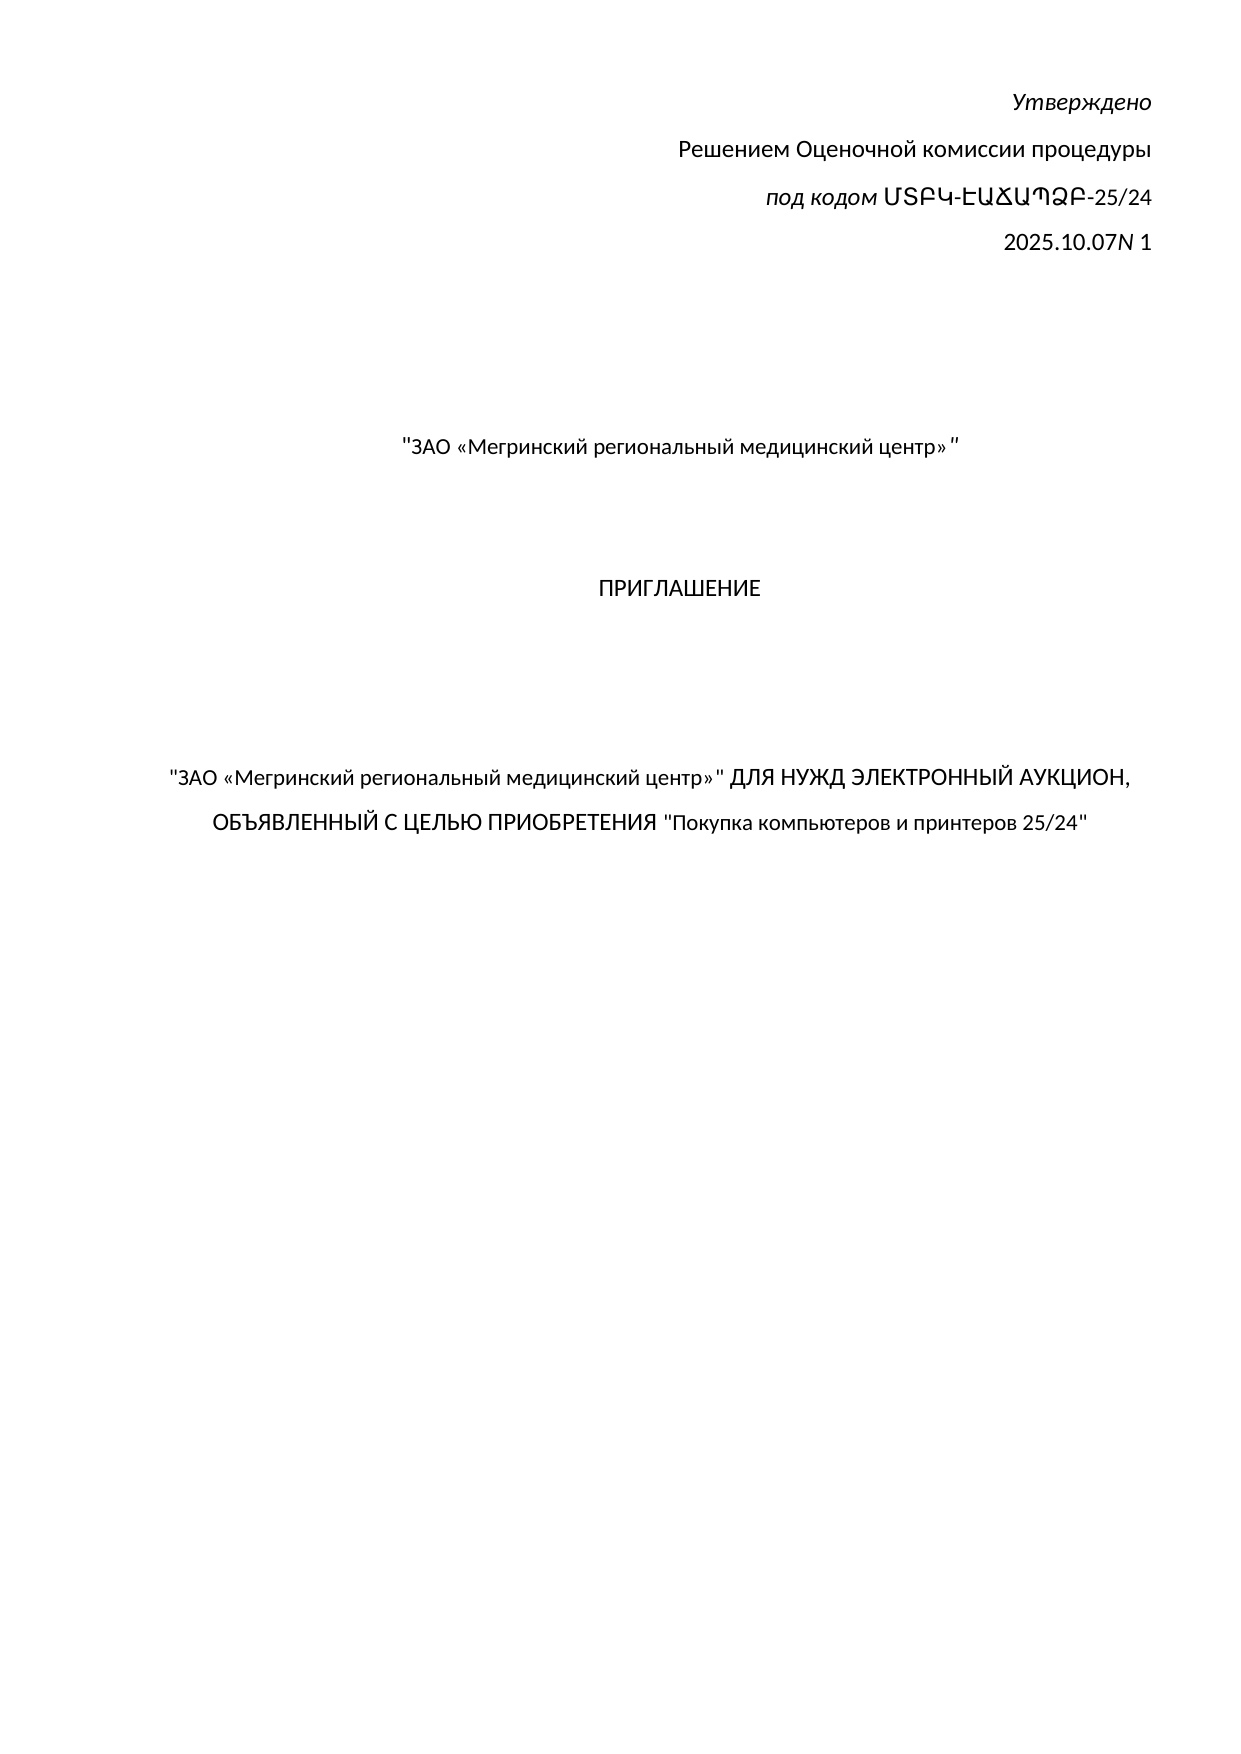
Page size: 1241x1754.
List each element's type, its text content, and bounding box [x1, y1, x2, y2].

text ОБЪЯВЛЕННЫЙ С ЦЕЛЬЮ ПРИОБРЕТЕНИЯ "Покупка компьютеров и принтеров 25/24" [148, 807, 1152, 837]
text "ЗАО «Мегринский региональный медицинский центр»" ДЛЯ НУЖД ЭЛЕКТРОННЫЙ АУКЦИОН, [148, 761, 1152, 791]
text Утверждено [148, 86, 1152, 117]
text "ЗАО «Мегринский региональный медицинский центр»" [148, 431, 1152, 461]
text ПРИГЛАШЕНИЕ [148, 572, 1152, 603]
text Решением Оценочной комиссии процедуры [148, 134, 1152, 164]
text под кодом ՄՏԲԿ-ԷԱՃԱՊՁԲ-25/24 2025.10.07 N 1 [148, 181, 1152, 257]
